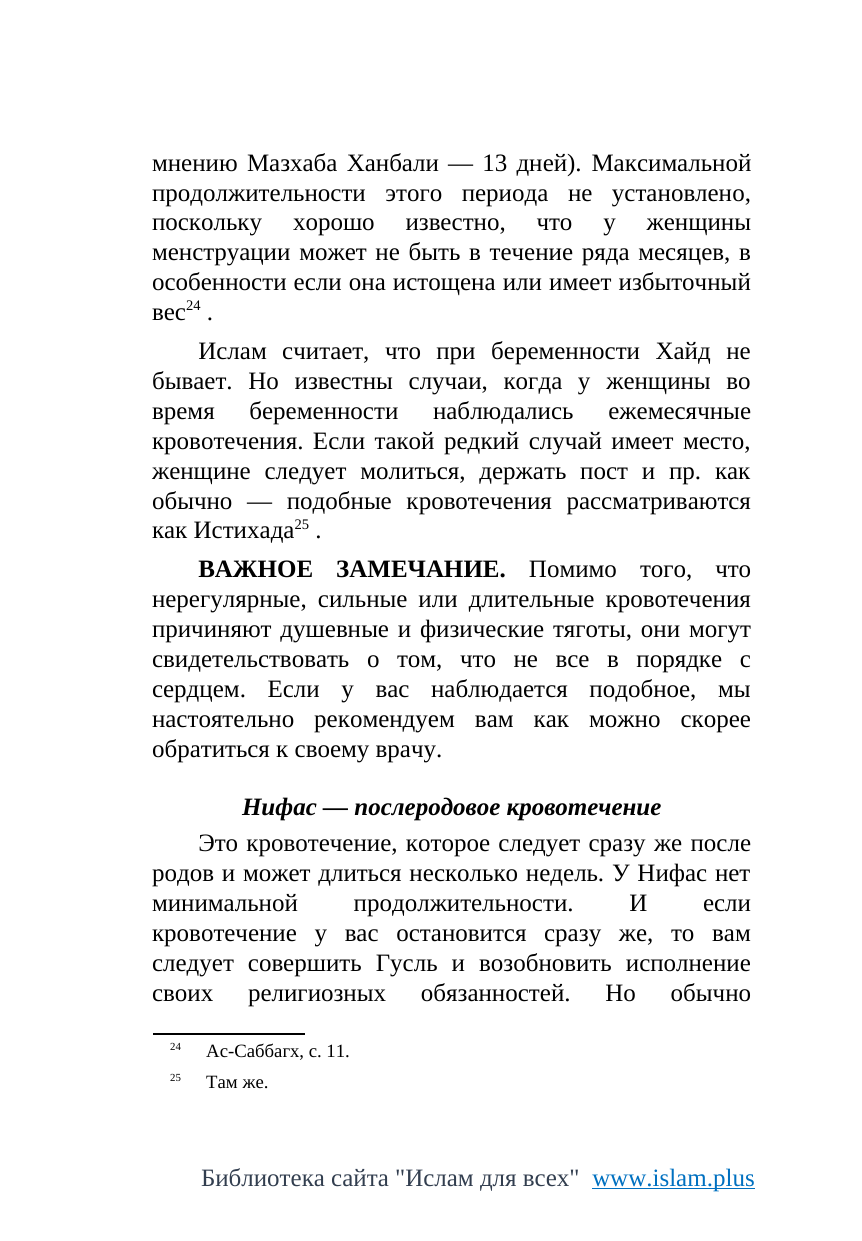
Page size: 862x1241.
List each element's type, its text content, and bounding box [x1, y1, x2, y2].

subtitle Нифас — послеродовое кровотечение [153, 792, 750, 821]
text Ислам считает, что при беременности Хайд не бывает. Но известны случаи, когда у женщины во время беременности наблюдались ежемесячные кровотечения. Если такой редкий случай имеет место, женщине следует молиться, держать пост и пр. как обычно — подобные кровотечения рассматриваются как Истихада . [152, 336, 751, 544]
text ВАЖНОЕ ЗАМЕЧАНИЕ. Помимо того, что нерегулярные, сильные или длительные кровотечения причиняют душевные и физические тяготы, они могут свидетельствовать о том, что не все в порядке с сердцем. Если у вас наблюдается подобное, мы настоятельно рекомендуем вам как можно скорее обратиться к своему врачу. [152, 554, 751, 762]
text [152, 148, 751, 326]
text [152, 828, 751, 1007]
